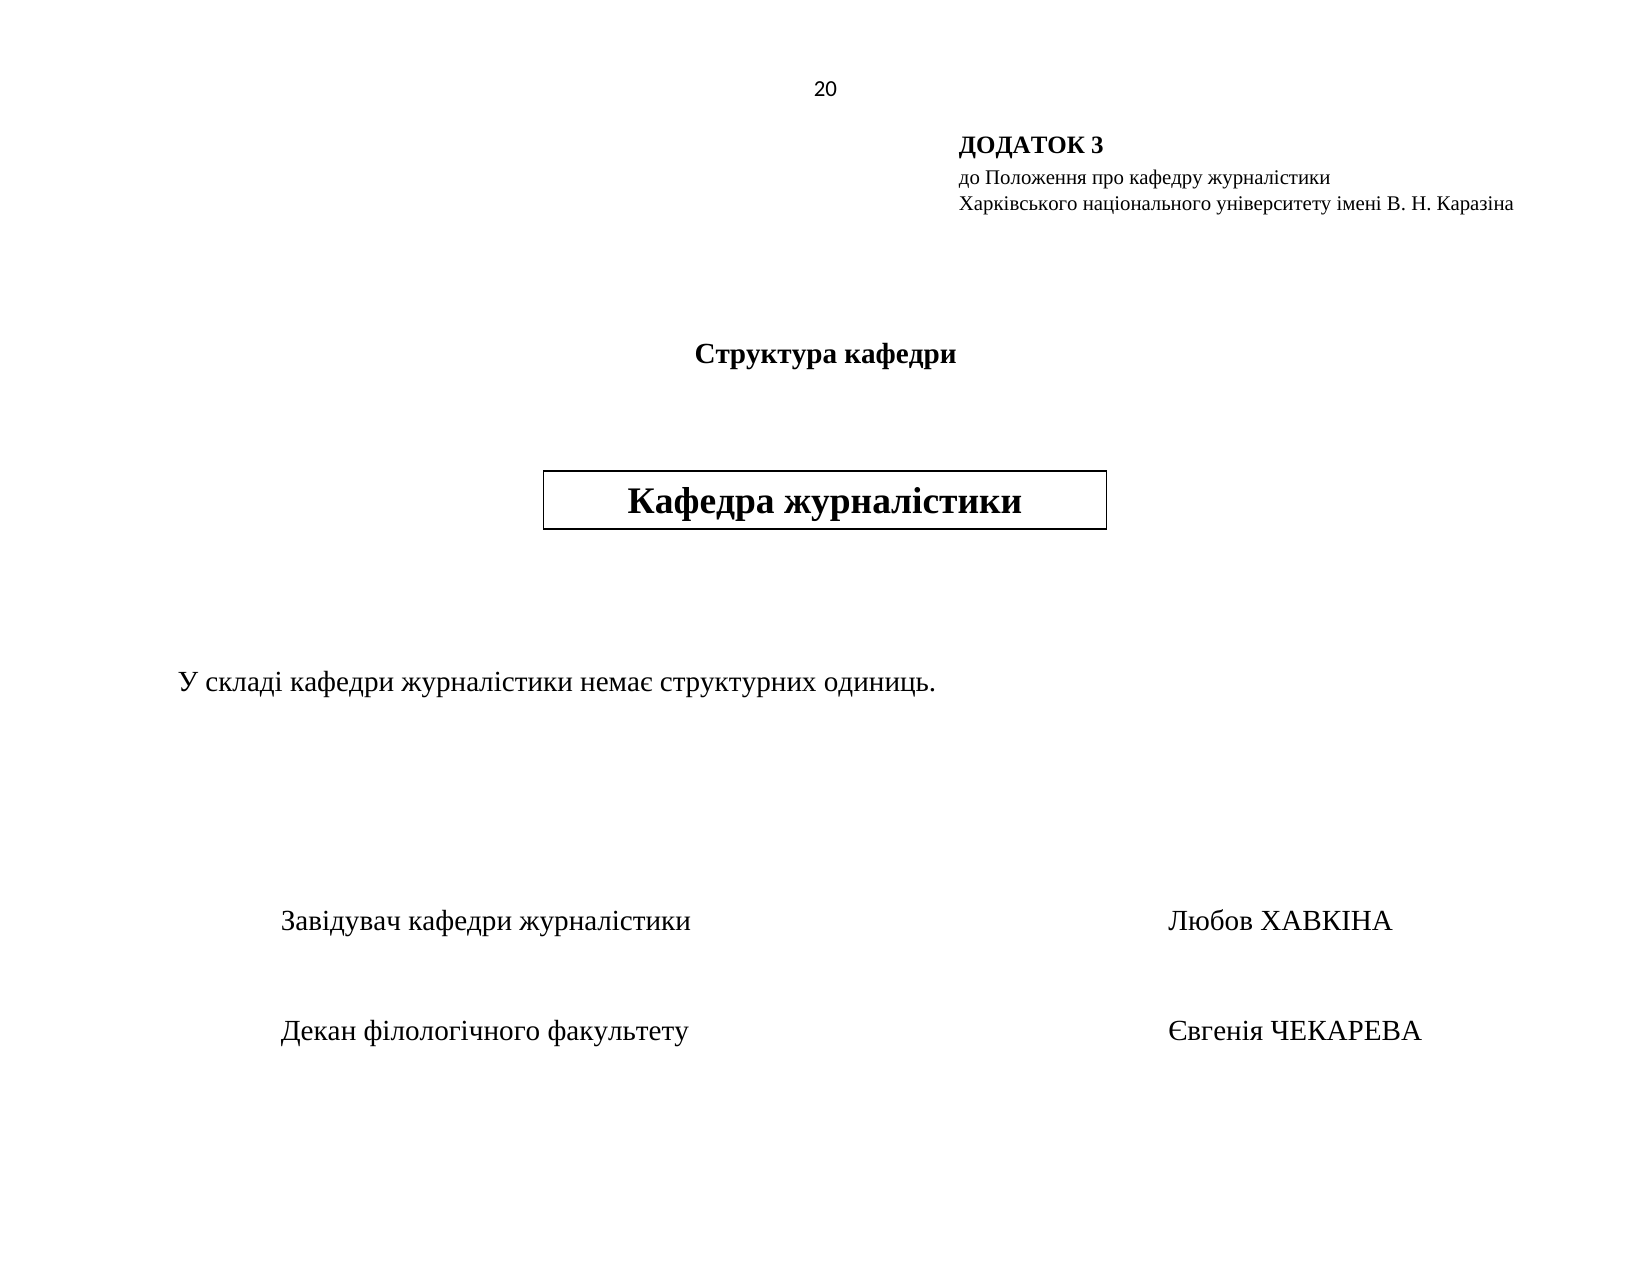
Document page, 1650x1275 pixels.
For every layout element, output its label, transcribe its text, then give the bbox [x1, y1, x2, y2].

subtitle Структура кафедри [119, 337, 1532, 370]
text до Положення про кафедру журналістики [959, 165, 1530, 189]
text Завідувач кафедри журналістики Любов ХАВКІНА [118, 903, 1532, 936]
text ДОДАТОК 3 [959, 130, 1532, 159]
text У складі кафедри журналістики немає структурних одиниць. [177, 664, 1532, 697]
text Харківського національного університету імені В. Н. Каразіна [959, 191, 1524, 215]
text Декан філологічного факультету Євгенія ЧЕКАРЕВА [118, 1013, 1532, 1046]
